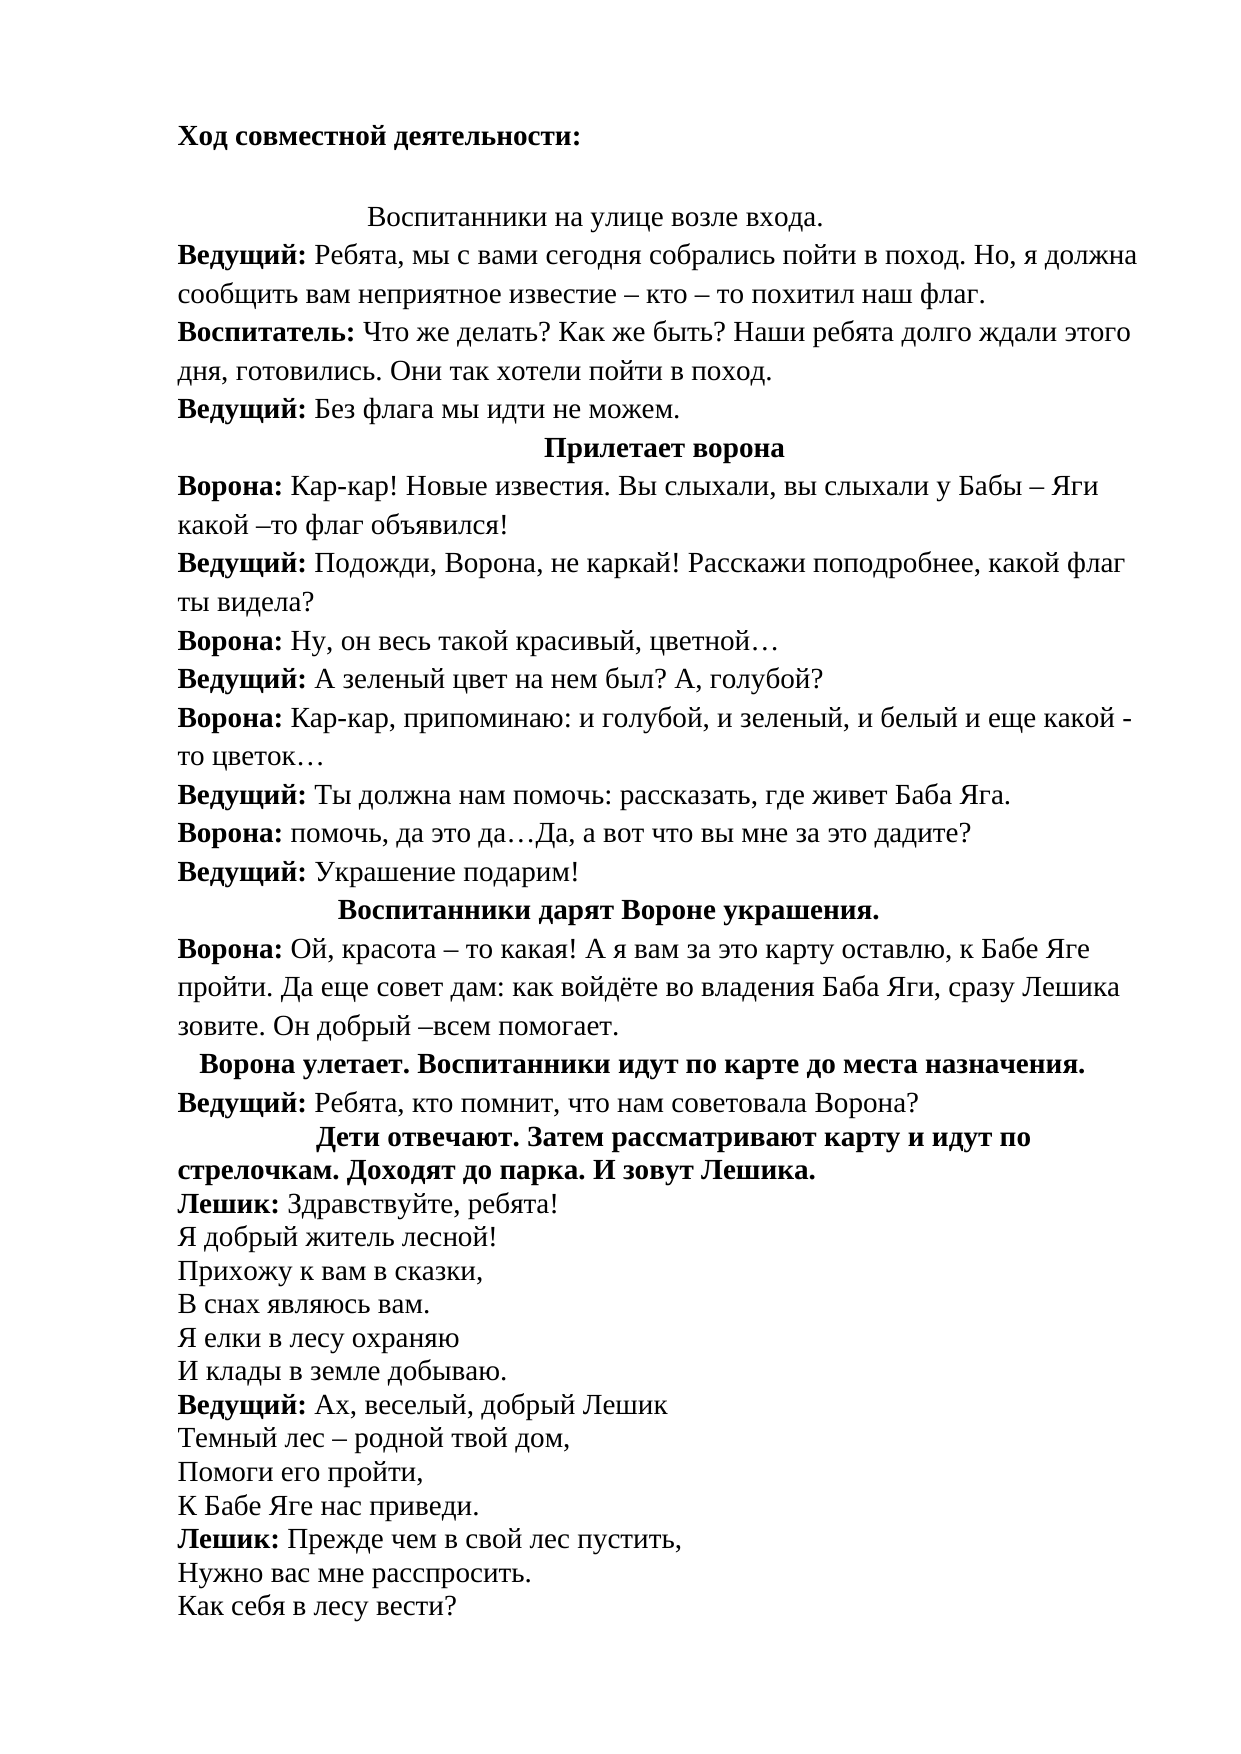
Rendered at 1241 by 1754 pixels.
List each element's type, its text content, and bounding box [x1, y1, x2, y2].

text К Бабе Яге нас приведи. [177, 1488, 1152, 1521]
text Ход совместной деятельности: [177, 118, 1152, 152]
text Воспитанники дарят Вороне украшения. [177, 892, 1152, 926]
text Помоги его пройти, [177, 1454, 1152, 1488]
text Лешик: Прежде чем в свой лес пустить, [177, 1521, 1152, 1555]
text Воспитанники на улице возле входа. [177, 199, 1152, 232]
text Ведущий: Ребята, кто помнит, что нам советовала Ворона? [177, 1085, 1152, 1119]
text Ведущий: Украшение подарим! [177, 854, 1152, 887]
text Дети отвечают. Затем рассматривают карту и идут по стрелочкам. Доходят до парка. И зовут Лешика. [177, 1119, 1152, 1186]
text Ворона: Ой, красота – то какая! А я вам за это карту оставлю, к Бабе Яге пройти. Да еще совет дам: как войдёте во владения Баба Яги, сразу Лешика зовите. Он добрый –всем помогает. [177, 931, 1152, 1042]
text Ворона: помочь, да это да…Да, а вот что вы мне за это дадите? [177, 815, 1152, 849]
text Ведущий: А зеленый цвет на нем был? А, голубой? [177, 661, 1152, 695]
text Темный лес – родной твой дом, [177, 1421, 1152, 1454]
text Ведущий: Ты должна нам помочь: рассказать, где живет Баба Яга. [177, 777, 1152, 810]
text Ворона: Ну, он весь такой красивый, цветной… [177, 623, 1152, 656]
text В снах являюсь вам. [177, 1286, 1152, 1320]
text Нужно вас мне расспросить. [177, 1555, 1152, 1588]
text Я елки в лесу охраняю [177, 1320, 1152, 1353]
text И клады в земле добываю. [177, 1353, 1152, 1387]
text Воспитатель: Что же делать? Как же быть? Наши ребята долго ждали этого дня, готовились. Они так хотели пойти в поход. [177, 314, 1152, 386]
text Как себя в лесу вести? [177, 1588, 1152, 1622]
text Ведущий: Подожди, Ворона, не каркай! Расскажи поподробнее, какой флаг ты видела? [177, 546, 1152, 618]
text Ворона улетает. Воспитанники идут по карте до места назначения. [177, 1047, 1152, 1080]
text Ведущий: Ах, веселый, добрый Лешик [177, 1387, 1152, 1421]
text Ворона: Кар-кар! Новые известия. Вы слыхали, вы слыхали у Бабы – Яги какой –то флаг объявился! [177, 468, 1152, 541]
text Лешик: Здравствуйте, ребята! [177, 1186, 1152, 1219]
text Прихожу к вам в сказки, [177, 1253, 1152, 1286]
text Прилетает ворона [177, 430, 1152, 463]
text Я добрый житель лесной! [177, 1219, 1152, 1253]
text Ведущий: Ребята, мы с вами сегодня собрались пойти в поход. Но, я должна сообщить вам неприятное известие – кто – то похитил наш флаг. [177, 237, 1152, 309]
text Ведущий: Без флага мы идти не можем. [177, 391, 1152, 425]
text Ворона: Кар-кар, припоминаю: и голубой, и зеленый, и белый и еще какой -то цветок… [177, 700, 1152, 772]
